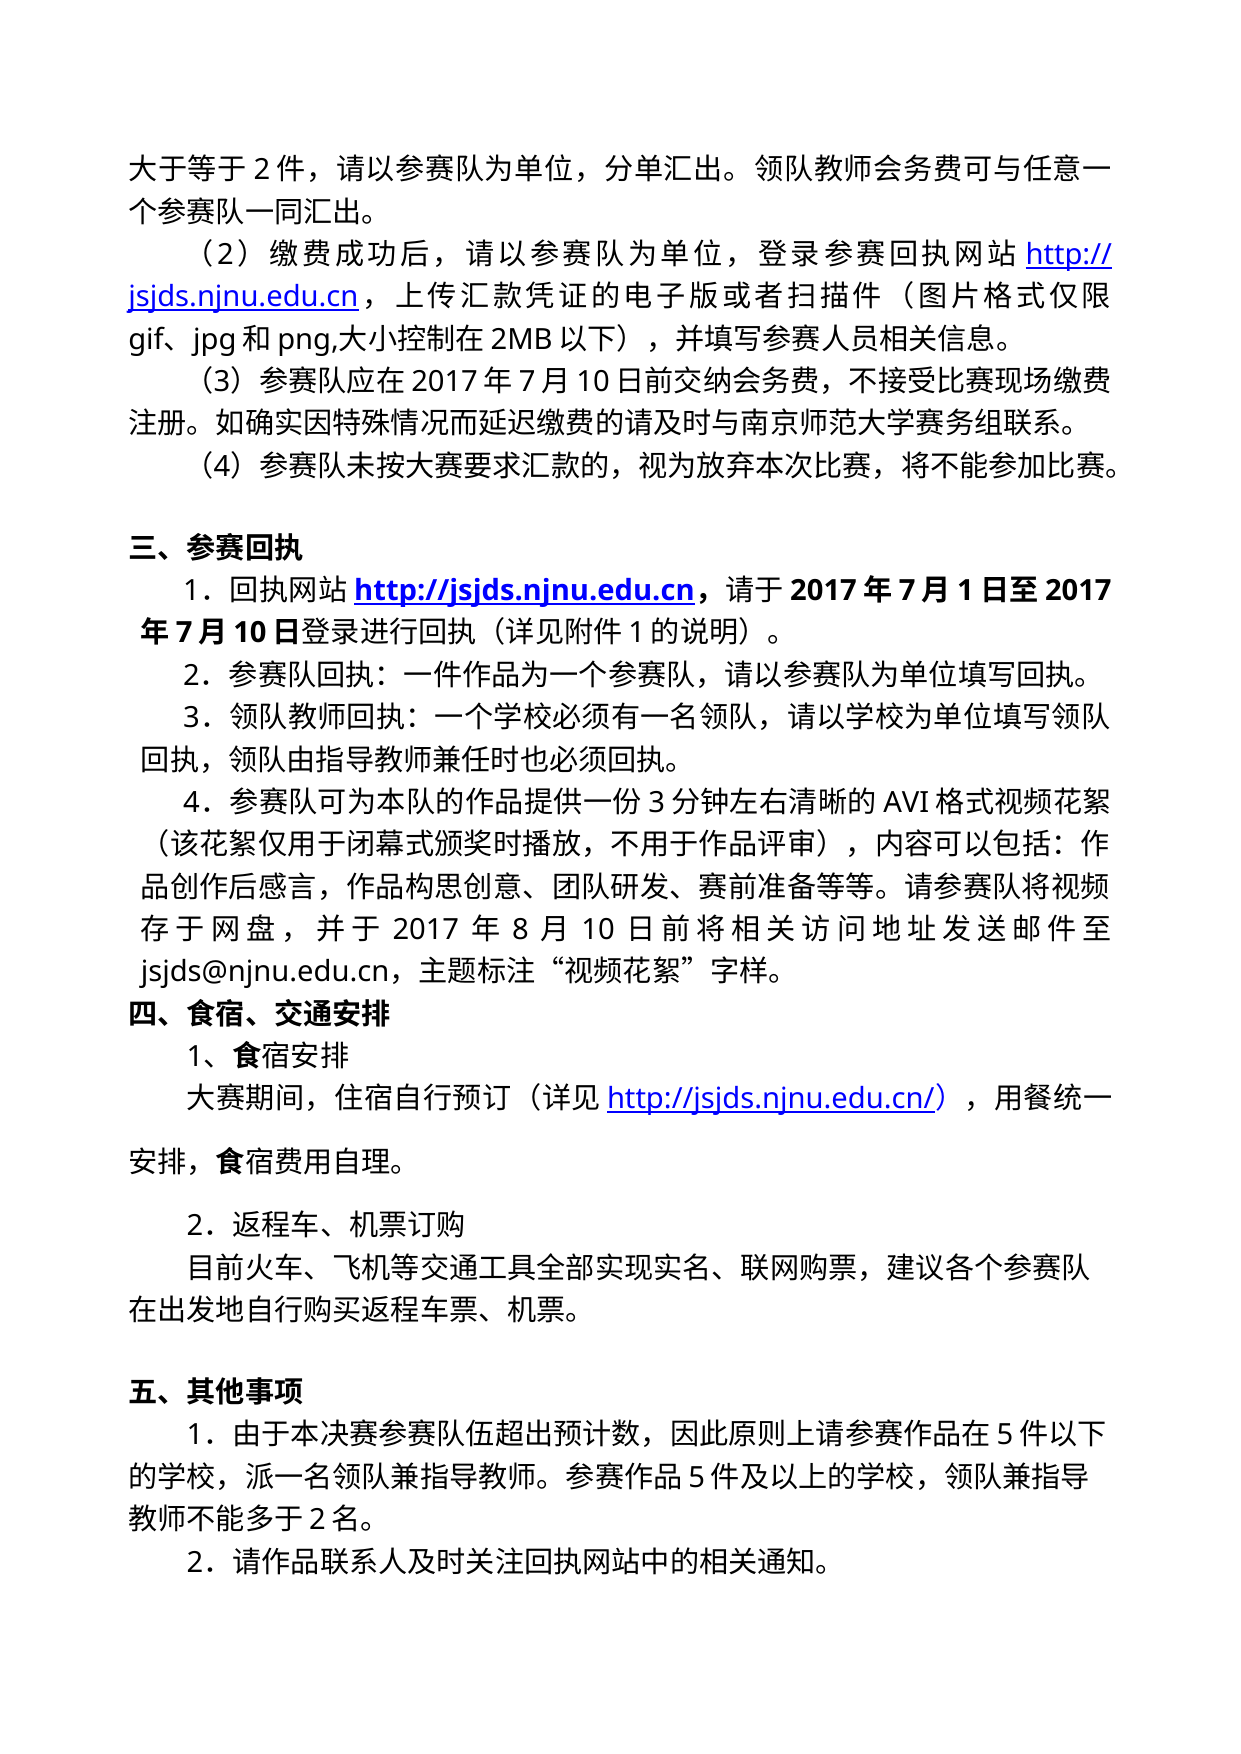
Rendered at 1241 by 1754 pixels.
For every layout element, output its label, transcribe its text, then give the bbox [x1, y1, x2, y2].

text 大赛期间，住宿自行预订（详见http://jsjds.njnu.edu.cn/），用餐统一安排，食宿费用自理。 [128, 1075, 1112, 1181]
text 1、食宿安排 [128, 1033, 1112, 1075]
text （4）参赛队未按大赛要求汇款的，视为放弃本次比赛，将不能参加比赛。 [128, 442, 1112, 485]
text 三、参赛回执 [128, 524, 1112, 567]
text 1．由于本决赛参赛队伍超出预计数，因此原则上请参赛作品在5件以下的学校，派一名领队兼指导教师。参赛作品5件及以上的学校，领队兼指导教师不能多于2名。 [128, 1411, 1112, 1538]
text 4．参赛队可为本队的作品提供一份3分钟左右清晰的AVI格式视频花絮（该花絮仅用于闭幕式颁奖时播放，不用于作品评审），内容可以包括：作品创作后感言，作品构思创意、团队研发、赛前准备等等。请参赛队将视频存于网盘，并于2017年8月10日前将相关访问地址发送邮件至jsjds@njnu.edu.cn，主题标注“视频花絮”字样。 [141, 778, 1112, 990]
text 3．领队教师回执：一个学校必须有一名领队，请以学校为单位填写领队回执，领队由指导教师兼任时也必须回执。 [141, 694, 1112, 778]
text 2．返程车、机票订购 [128, 1202, 1112, 1244]
text 2．请作品联系人及时关注回执网站中的相关通知。 [128, 1538, 1112, 1581]
text （3）参赛队应在2017年7月10日前交纳会务费，不接受比赛现场缴费注册。如确实因特殊情况而延迟缴费的请及时与南京师范大学赛务组联系。 [128, 358, 1112, 442]
text 四、食宿、交通安排 [128, 990, 1112, 1033]
text 五、其他事项 [128, 1369, 1112, 1411]
text （2）缴费成功后，请以参赛队为单位，登录参赛回执网站http://jsjds.njnu.edu.cn，上传汇款凭证的电子版或者扫描件（图片格式仅限gif、jpg和png,大小控制在2MB以下），并填写参赛人员相关信息。 [128, 230, 1112, 358]
text 目前火车、飞机等交通工具全部实现实名、联网购票，建议各个参赛队在出发地自行购买返程车票、机票。 [128, 1244, 1112, 1329]
text 2．参赛队回执：一件作品为一个参赛队，请以参赛队为单位填写回执。 [141, 651, 1112, 694]
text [128, 146, 1112, 230]
text 1．回执网站http://jsjds.njnu.edu.cn，请于至登录进行回执（详见附件1的说明）。 [141, 567, 1112, 651]
